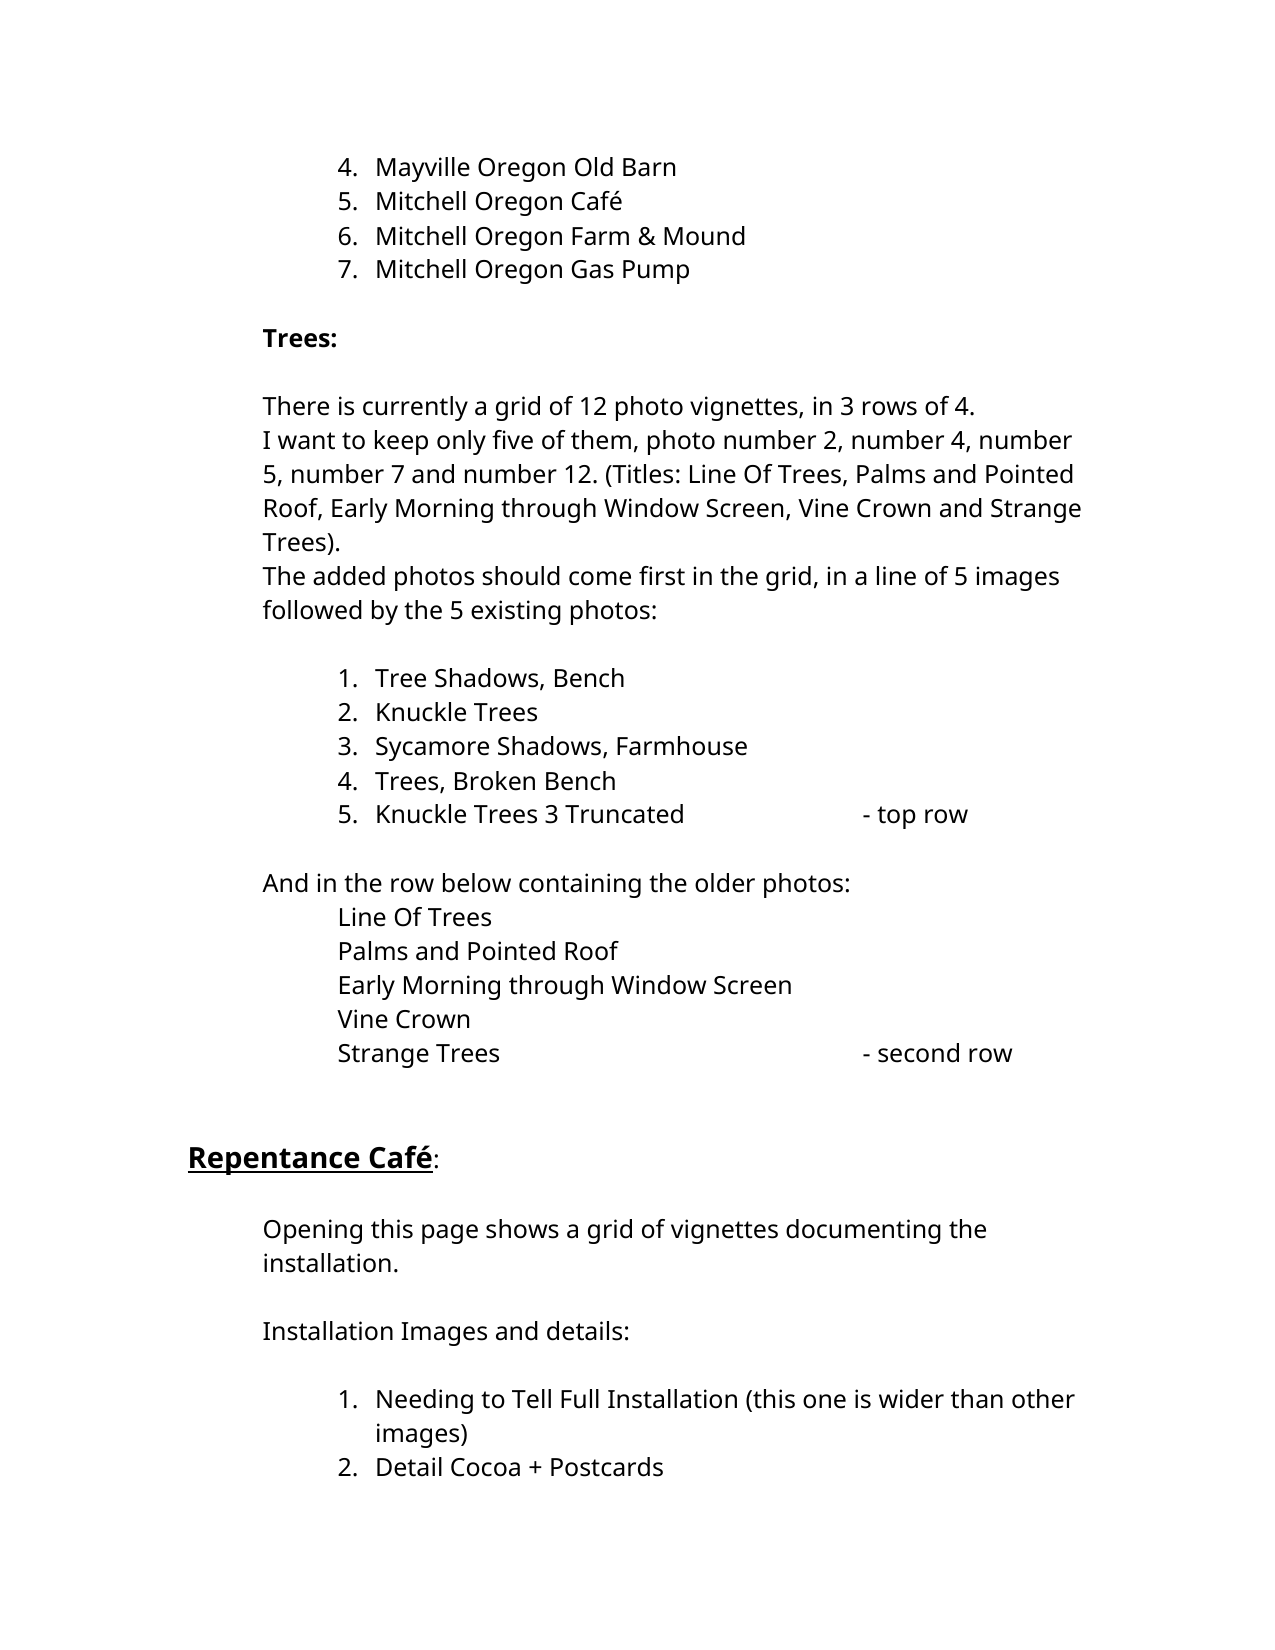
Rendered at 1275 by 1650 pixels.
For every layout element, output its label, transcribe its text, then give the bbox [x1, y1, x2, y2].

list Needing to Tell Full Installation (this one is wider than other images) [337, 1382, 1087, 1450]
list Sycamore Shadows, Farmhouse [337, 729, 1087, 763]
text Strange Trees - second row [262, 1036, 1087, 1070]
text Early Morning through Window Screen [262, 967, 1087, 1002]
text There is currently a grid of 12 photo vignettes, in 3 rows of 4. [262, 388, 1087, 422]
list Mitchell Oregon Café [337, 184, 1087, 218]
list Mitchell Oregon Gas Pump [337, 252, 1087, 286]
text Trees: [262, 320, 1087, 354]
text Vine Crown [262, 1002, 1087, 1036]
list Trees, Broken Bench [337, 763, 1087, 797]
text Installation Images and details: [187, 1314, 1087, 1348]
list Knuckle Trees [337, 695, 1087, 729]
text I want to keep only five of them, photo number 2, number 4, number 5, number 7 and number 12. (Titles: Line Of Trees, Palms and Pointed Roof, Early Morning through Window Screen, Vine Crown and Strange Trees). [262, 422, 1087, 559]
text Line Of Trees [262, 899, 1087, 933]
list Knuckle Trees 3 Truncated - top row [337, 797, 1087, 831]
list Mayville Oregon Old Barn [337, 150, 1087, 184]
text Opening this page shows a grid of vignettes documenting the installation. [262, 1212, 1087, 1280]
text Repentance Café: [187, 1138, 1087, 1177]
text Palms and Pointed Roof [262, 933, 1087, 967]
text And in the row below containing the older photos: [262, 865, 1087, 899]
list Detail Cocoa + Postcards [337, 1450, 1087, 1484]
list Tree Shadows, Bench [337, 661, 1087, 695]
text The added photos should come first in the grid, in a line of 5 images followed by the 5 existing photos: [262, 559, 1087, 627]
list Mitchell Oregon Farm & Mound [337, 218, 1087, 252]
